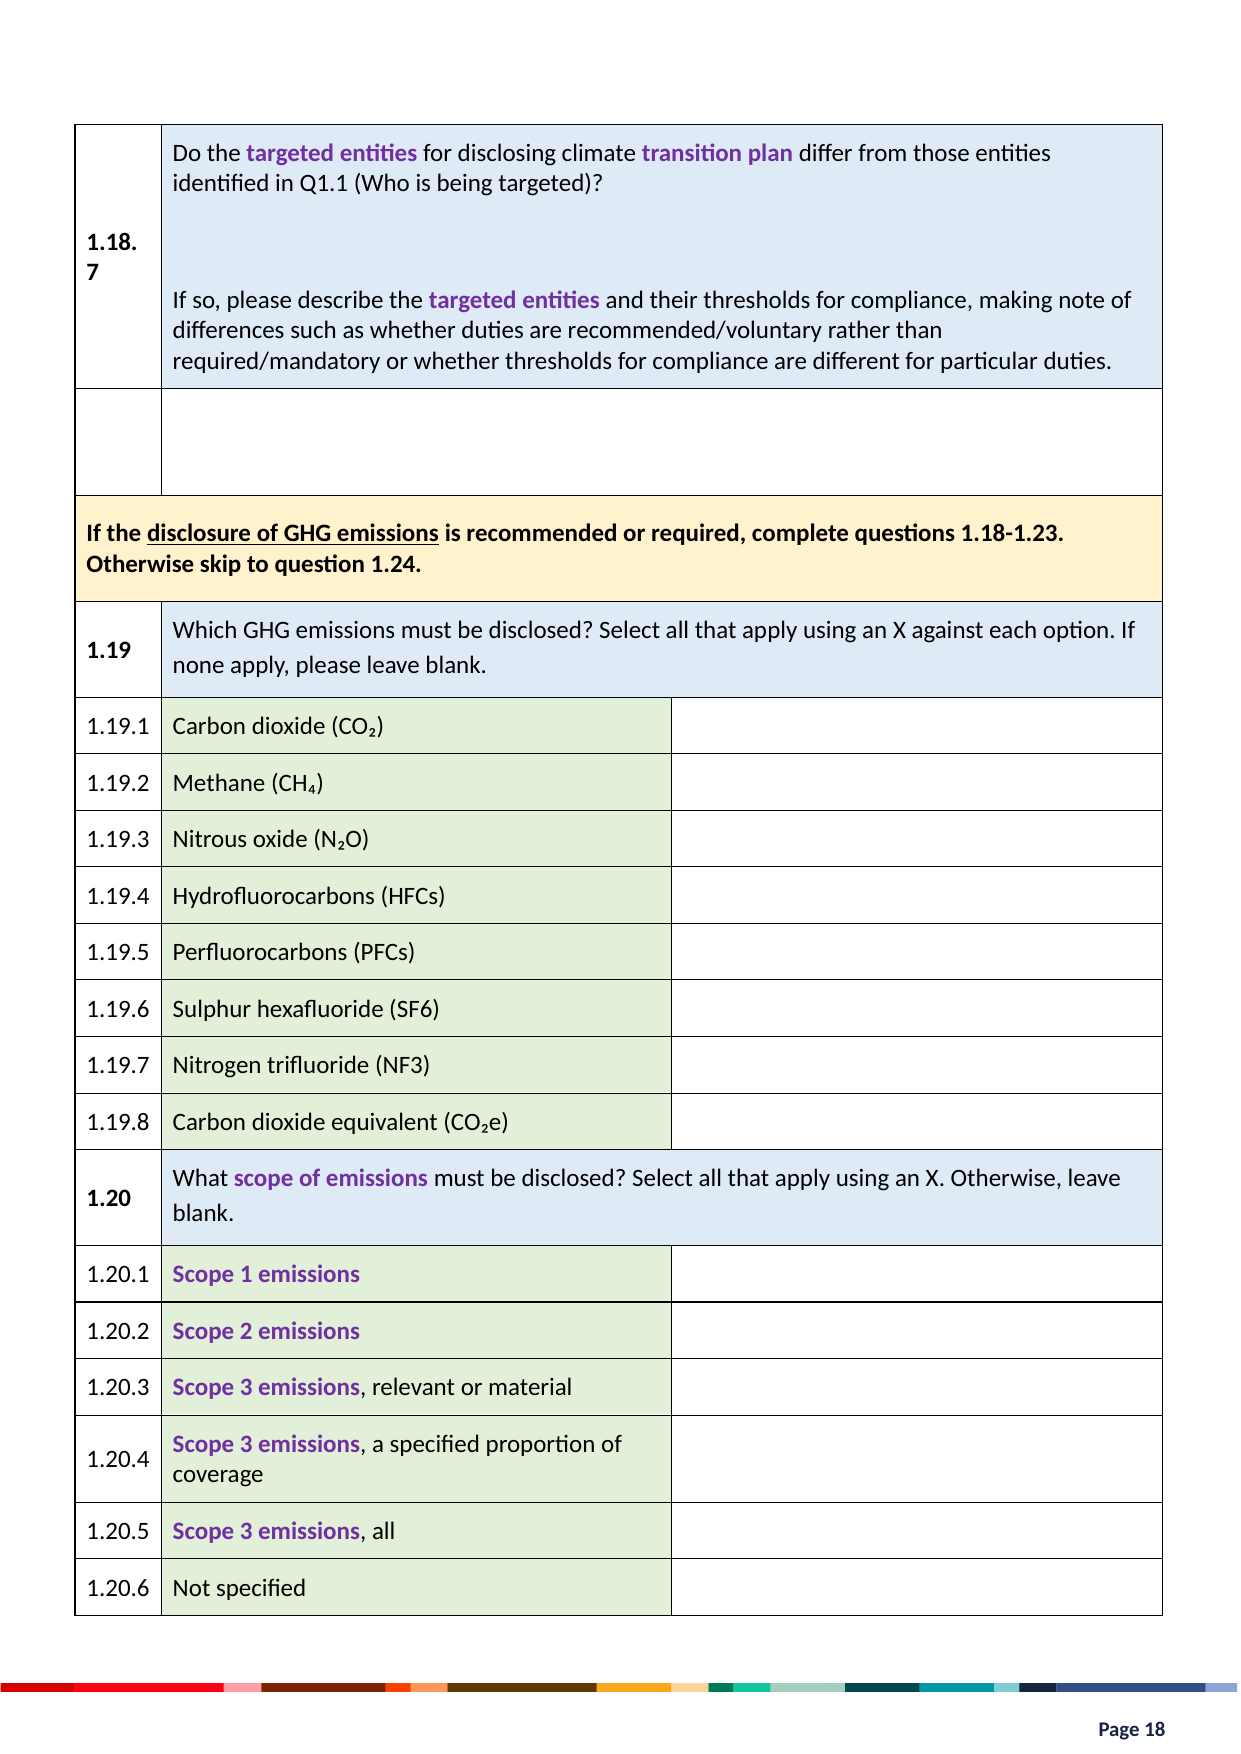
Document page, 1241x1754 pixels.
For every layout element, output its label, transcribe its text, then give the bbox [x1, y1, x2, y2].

table_cell [672, 924, 1162, 979]
table_cell If the disclosure of GHG emissions is recommended or required, complete questions 1.18-1.23. Otherwise skip to question 1.24. [76, 496, 1162, 601]
table_cell [672, 811, 1162, 866]
table_cell 1.19.2 [76, 754, 161, 810]
table_cell Scope 2 emissions [162, 1303, 671, 1358]
table_cell Perfluorocarbons (PFCs) [162, 924, 671, 979]
table_cell Not specified [162, 1559, 671, 1615]
table_cell Which GHG emissions must be disclosed? Select all that apply using an X against each option. If none apply, please leave blank. [162, 602, 1162, 697]
table_cell 1.20.5 [76, 1503, 161, 1558]
table_cell 1.19.8 [76, 1094, 161, 1149]
table_cell 1.20.6 [76, 1559, 161, 1615]
table_cell 1.19.5 [76, 924, 161, 979]
table_cell [76, 389, 161, 494]
table_cell [672, 1246, 1162, 1301]
table_cell 1.19.3 [76, 811, 161, 866]
table_cell 1.18.7 [76, 125, 161, 388]
table_cell What scope of emissions must be disclosed? Select all that apply using an X. Otherwise, leave blank. [162, 1150, 1162, 1245]
table_cell 1.20.3 [76, 1359, 161, 1414]
table_cell 1.19 [76, 602, 161, 697]
table_cell [672, 867, 1162, 923]
table_cell [672, 1559, 1162, 1615]
table_cell [672, 698, 1162, 753]
table_cell Carbon dioxide equivalent (CO₂e) [162, 1094, 671, 1149]
table_cell 1.20.4 [76, 1416, 161, 1502]
table_cell [672, 754, 1162, 810]
table_cell Scope 1 emissions [162, 1246, 671, 1301]
table_cell Scope 3 emissions, relevant or material [162, 1359, 671, 1414]
table_cell Methane (CH₄) [162, 754, 671, 810]
picture [0, 1683, 1236, 1692]
table_cell Do the targeted entities for disclosing climate transition plan differ from those entities identified in Q1.1 (Who is being targeted)? If so, please describe the targeted entities and their thresholds for compliance, making note of differences such as whether duties are recommended/voluntary rather than required/mandatory or whether thresholds for compliance are different for particular duties. [162, 125, 1162, 388]
table_cell [672, 1359, 1162, 1414]
table_cell Nitrogen trifluoride (NF3) [162, 1037, 671, 1092]
table_cell Scope 3 emissions, a specified proportion of coverage [162, 1416, 671, 1502]
table_cell 1.19.7 [76, 1037, 161, 1092]
table_cell Scope 3 emissions, all [162, 1503, 671, 1558]
table_cell [162, 389, 1162, 494]
table_cell [672, 1416, 1162, 1502]
table_cell Nitrous oxide (N₂O) [162, 811, 671, 866]
table_cell Carbon dioxide (CO₂) [162, 698, 671, 753]
table_cell 1.20.2 [76, 1303, 161, 1358]
table_cell 1.19.6 [76, 980, 161, 1036]
table_cell Hydrofluorocarbons (HFCs) [162, 867, 671, 923]
table_cell 1.19.4 [76, 867, 161, 923]
table_cell [672, 980, 1162, 1036]
table_cell Sulphur hexafluoride (SF6) [162, 980, 671, 1036]
table_cell 1.20 [76, 1150, 161, 1245]
table_cell 1.20.1 [76, 1246, 161, 1301]
table_cell [672, 1303, 1162, 1358]
table_cell [672, 1037, 1162, 1092]
table_cell [672, 1094, 1162, 1149]
table_cell [672, 1503, 1162, 1558]
table_cell 1.19.1 [76, 698, 161, 753]
